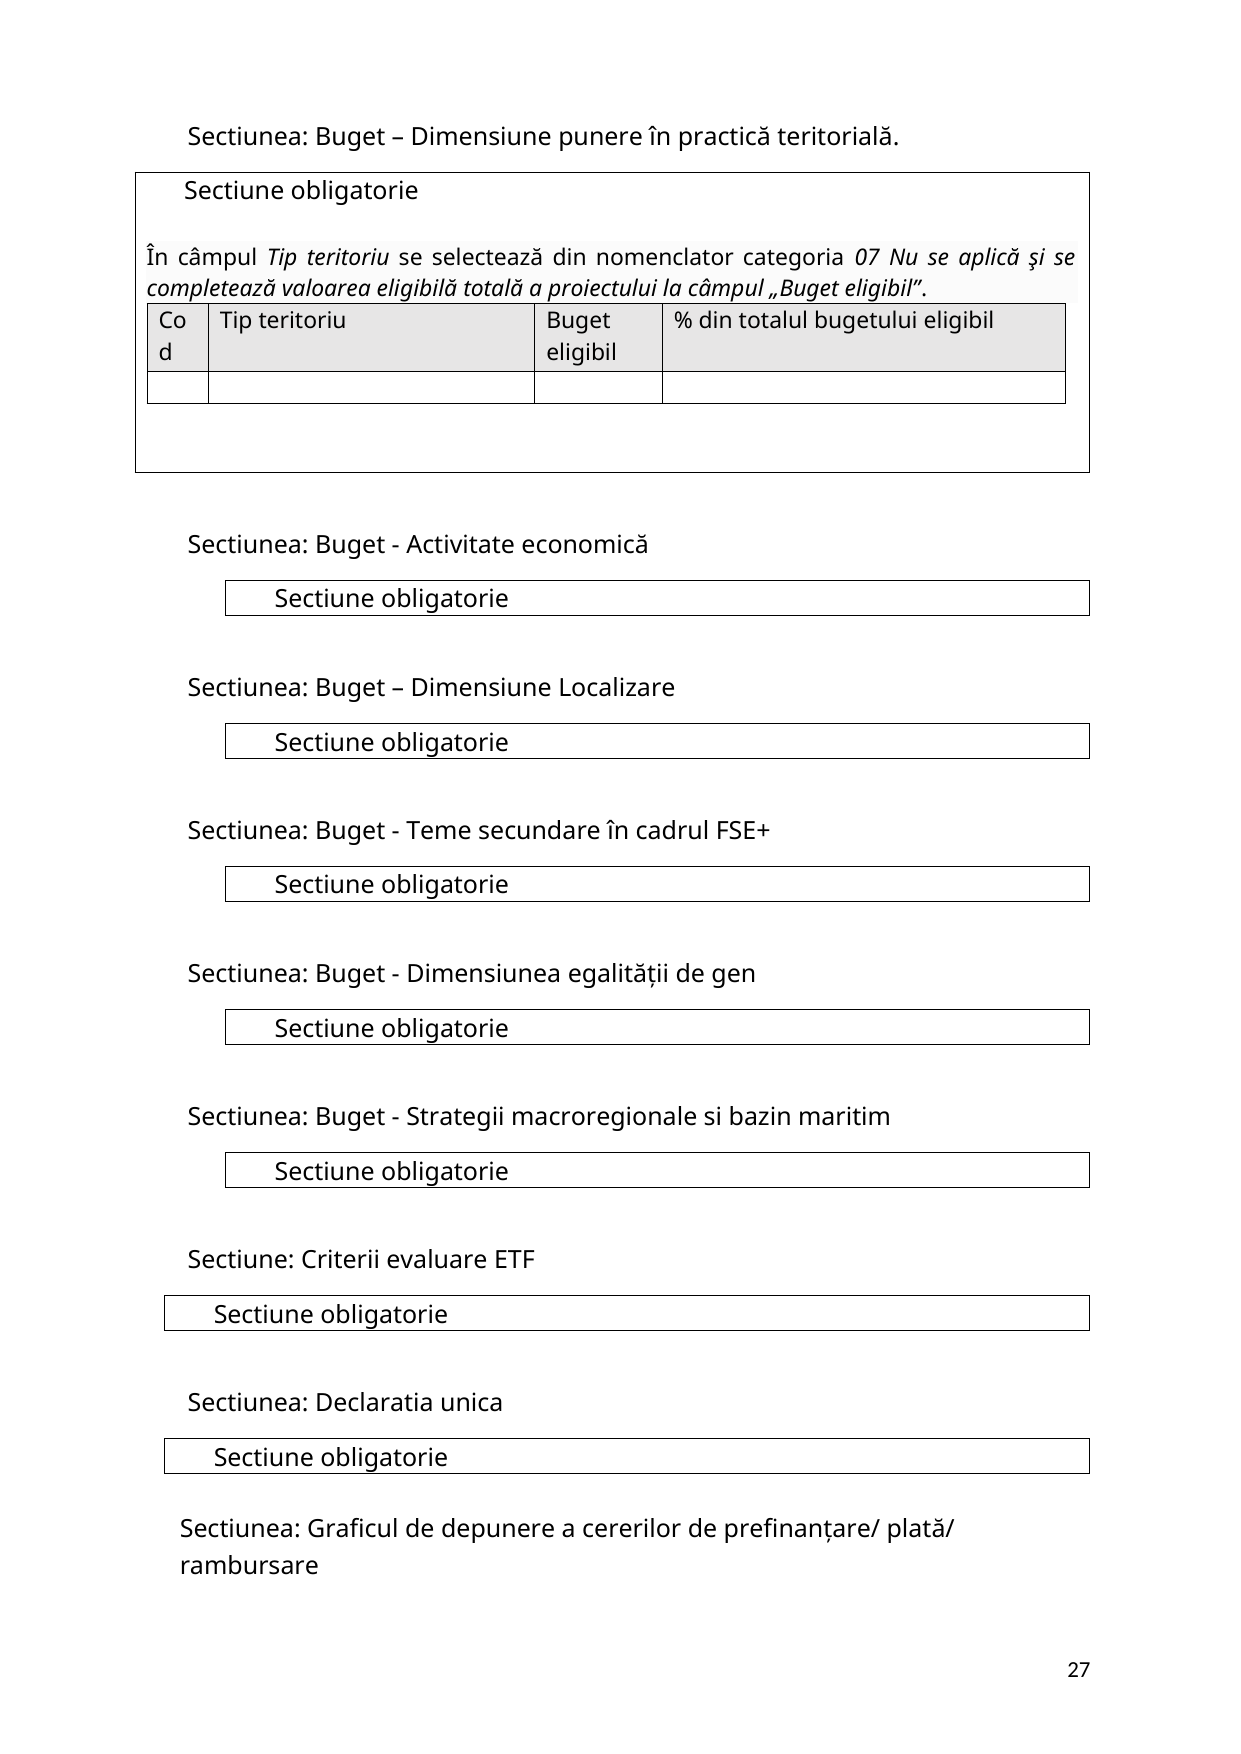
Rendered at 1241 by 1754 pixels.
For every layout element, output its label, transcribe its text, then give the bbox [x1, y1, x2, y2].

table_header Sectiune obligatorie [226, 1153, 1089, 1187]
text Sectiunea: Buget – Dimensiune punere în practică teritorială. [187, 118, 1090, 152]
list Sectiunea: Graficul de depunere a cererilor de prefinanțare/ plată/ rambursare [179, 1511, 1090, 1582]
table_header Sectiune obligatorie În câmpul Tip teritoriu se selectează din nomenclator categoria 07 Nu se aplică şi se completează valoarea eligibilă totală a proiectului la câmpul „Buget eligibil”. [136, 173, 1089, 472]
text Sectiunea: Buget – Dimensiune Localizare [187, 670, 1090, 704]
table_header Sectiune obligatorie [226, 581, 1089, 615]
text Sectiunea: Buget - Dimensiunea egalității de gen [187, 956, 1090, 990]
text Sectiunea: Declaratia unica [187, 1385, 1090, 1419]
table_header Sectiune obligatorie [165, 1296, 1089, 1330]
text Sectiunea: Buget - Teme secundare în cadrul FSE+ [187, 813, 1090, 847]
table_header Sectiune obligatorie [226, 1010, 1089, 1044]
table_header Sectiune obligatorie [165, 1439, 1089, 1473]
table_header Sectiune obligatorie [226, 867, 1089, 901]
text Sectiunea: Buget - Strategii macroregionale si bazin maritim [187, 1099, 1090, 1133]
table_header Sectiune obligatorie [226, 724, 1089, 758]
text Sectiune: Criterii evaluare ETF [187, 1242, 1090, 1276]
text Sectiunea: Buget - Activitate economică [187, 527, 1090, 561]
